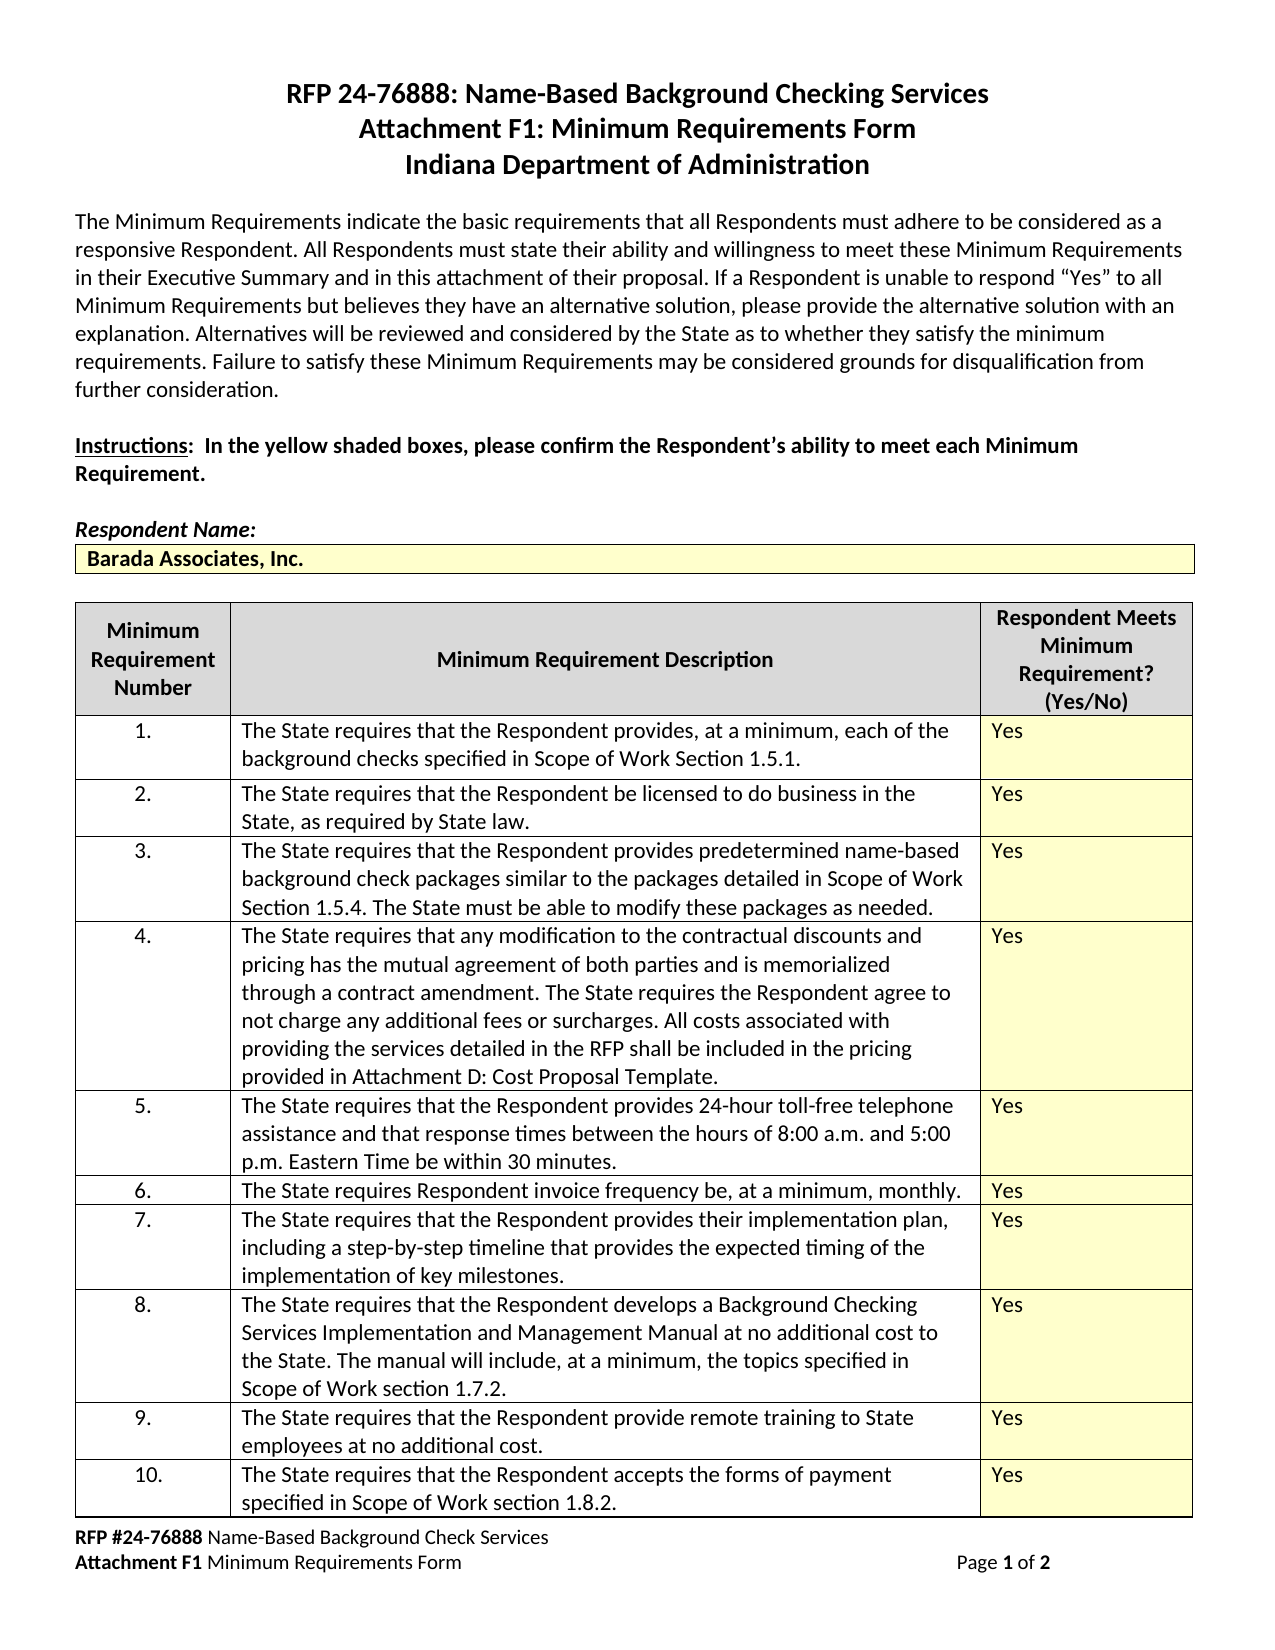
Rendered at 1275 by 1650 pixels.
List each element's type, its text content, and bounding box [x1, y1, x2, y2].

table_header Minimum Requirement Number [76, 603, 230, 715]
table_cell [76, 716, 230, 778]
text Indiana Department of Administration [75, 146, 1200, 182]
table_cell The State requires that the Respondent provides 24-hour toll-free telephone assistance and that response times between the hours of 8:00 a.m. and 5:00 p.m. Eastern Time be within 30 minutes. [231, 1091, 980, 1175]
table_cell Yes [981, 780, 1192, 836]
text RFP 24-76888: Name-Based Background Checking Services [75, 75, 1200, 111]
table_cell Yes [981, 837, 1192, 921]
table_cell The State requires that the Respondent accepts the forms of payment specified in Scope of Work section 1.8.2. [231, 1460, 980, 1516]
table_cell Yes [981, 1091, 1192, 1175]
table_cell Yes [981, 1176, 1192, 1204]
table_cell The State requires that the Respondent provides their implementation plan, including a step-by-step timeline that provides the expected timing of the implementation of key milestones. [231, 1205, 980, 1289]
table_cell [76, 1290, 230, 1402]
table_cell Yes [981, 1205, 1192, 1289]
table_cell [76, 780, 230, 836]
table_cell [76, 1460, 230, 1516]
table_cell [76, 922, 230, 1090]
table_cell Yes [981, 1403, 1192, 1459]
text Attachment F1: Minimum Requirements Form [75, 111, 1200, 146]
table_cell [76, 1176, 230, 1204]
table_cell Yes [981, 1290, 1192, 1402]
table_cell The State requires that the Respondent be licensed to do business in the State, as required by State law. [231, 780, 980, 836]
table_header Barada Associates, Inc. [76, 545, 1194, 573]
table_cell [76, 1205, 230, 1289]
table_cell The State requires that any modification to the contractual discounts and pricing has the mutual agreement of both parties and is memorialized through a contract amendment. The State requires the Respondent agree to not charge any additional fees or surcharges. All costs associated with providing the services detailed in the RFP shall be included in the pricing provided in Attachment D: Cost Proposal Template. [231, 922, 980, 1090]
table_cell Yes [981, 922, 1192, 1090]
table_cell The State requires Respondent invoice frequency be, at a minimum, monthly. [231, 1176, 980, 1204]
table_cell The State requires that the Respondent develops a Background Checking Services Implementation and Management Manual at no additional cost to the State. The manual will include, at a minimum, the topics specified in Scope of Work section 1.7.2. [231, 1290, 980, 1402]
table_header Minimum Requirement Description [231, 603, 980, 715]
table_cell The State requires that the Respondent provides predetermined name-based background check packages similar to the packages detailed in Scope of Work Section 1.5.4. The State must be able to modify these packages as needed. [231, 837, 980, 921]
table_cell The State requires that the Respondent provides, at a minimum, each of the background checks specified in Scope of Work Section 1.5.1. [231, 716, 980, 778]
table_cell The State requires that the Respondent provide remote training to State employees at no additional cost. [231, 1403, 980, 1459]
table_cell [76, 1403, 230, 1459]
text Instructions: In the yellow shaded boxes, please confirm the Respondent’s ability to meet each Minimum Requirement. [75, 431, 1200, 487]
text Respondent Name: [75, 516, 1200, 543]
table_cell Yes [981, 716, 1192, 778]
text The Minimum Requirements indicate the basic requirements that all Respondents must adhere to be considered as a responsive Respondent. All Respondents must state their ability and willingness to meet these Minimum Requirements in their Executive Summary and in this attachment of their proposal. If a Respondent is unable to respond “Yes” to all Minimum Requirements but believes they have an alternative solution, please provide the alternative solution with an explanation. Alternatives will be reviewed and considered by the State as to whether they satisfy the minimum requirements. Failure to satisfy these Minimum Requirements may be considered grounds for disqualification from further consideration. [75, 207, 1200, 403]
table_cell [76, 1091, 230, 1175]
table_cell [76, 837, 230, 921]
table_header Respondent Meets Minimum Requirement? (Yes/No) [981, 603, 1192, 715]
table_cell Yes [981, 1460, 1192, 1516]
